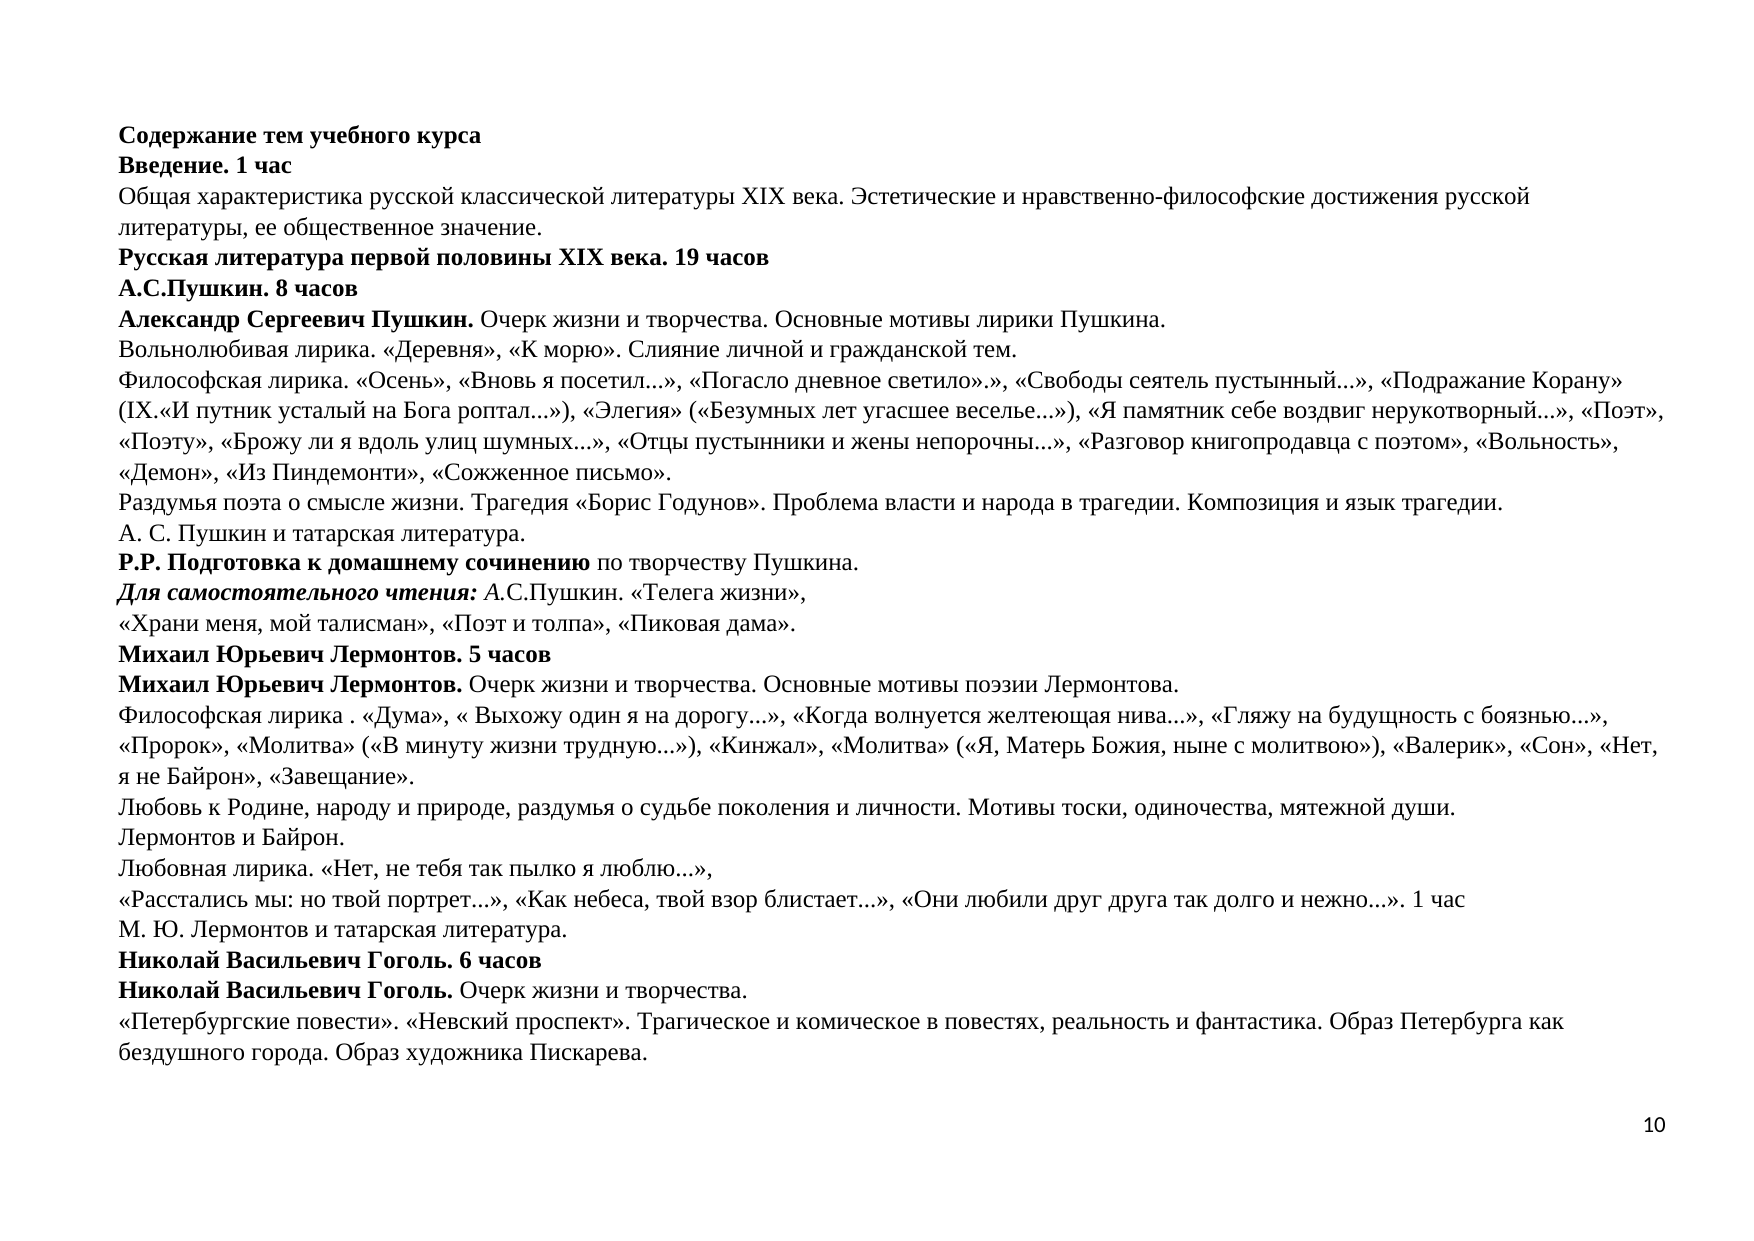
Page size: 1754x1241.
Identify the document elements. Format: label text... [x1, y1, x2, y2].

text «Петербургские повести». «Невский проспект». Трагическое и комическое в повестях, реальность и фантастика. Образ Петербурга как бездушного города. Образ художника Пискарева. [118, 1004, 1665, 1066]
text Содержание тем учебного курса [118, 118, 1665, 149]
text Александр Сергеевич Пушкин. Очерк жизни и творчества. Основные мотивы лирики Пушкина. [118, 302, 1665, 332]
text Введение. 1 час [118, 149, 1665, 179]
text Михаил Юрьевич Лермонтов. Очерк жизни и творчества. Основные мотивы поэзии Лермонтова. [118, 667, 1665, 698]
text Для самостоятельного чтения: А.С.Пушкин. «Телега жизни», [118, 576, 1665, 606]
text Вольнолюбивая лирика. «Деревня», «К морю». Слияние личной и гражданской тем. [118, 332, 1665, 363]
text А. С. Пушкин и татарская литература. [118, 516, 1665, 547]
text Общая характеристика русской классической литературы ХIX века. Эстетические и нравственно-философские достижения русской литературы, ее общественное значение. [118, 179, 1665, 241]
text Любовная лирика. «Нет, не тебя так пылко я люблю...», [118, 851, 1665, 882]
text Михаил Юрьевич Лермонтов. 5 часов [118, 637, 1665, 667]
text М. Ю. Лермонтов и татарская литература. [118, 912, 1665, 943]
text «Храни меня, мой талисман», «Поэт и толпа», «Пиковая дама». [118, 606, 1665, 637]
text А.С.Пушкин. 8 часов [118, 271, 1665, 302]
text Николай Васильевич Гоголь. 6 часов [118, 943, 1665, 974]
text Раздумья поэта о смысле жизни. Трагедия «Борис Годунов». Проблема власти и народа в трагедии. Композиция и язык трагедии. [118, 486, 1665, 516]
text Р.Р. Подготовка к домашнему сочинению по творчеству Пушкина. [118, 547, 1665, 576]
text Русская литература первой половины XIX века. 19 часов [118, 241, 1665, 271]
text Философская лирика. «Осень», «Вновь я посетил...», «Погасло дневное светило».», «Свободы сеятель пустынный...», «Подражание Корану» (IX.«И путник усталый на Бога роптал...»), «Элегия» («Безумных лет угасшее веселье...»), «Я памятник себе воздвиг нерукотворный...», «Поэт», «Поэту», «Брожу ли я вдоль улиц шумных...», «Отцы пустынники и жены непорочны...», «Разговор книгопродавца с поэтом», «Вольность», «Демон», «Из Пиндемонти», «Сожженное письмо». [118, 363, 1665, 486]
text Николай Васильевич Гоголь. Очерк жизни и творчества. [118, 974, 1665, 1004]
text Любовь к Родине, народу и природе, раздумья о судьбе поколения и личности. Мотивы тоски, одиночества, мятежной души. [118, 790, 1665, 821]
text Лермонтов и Байрон. [118, 821, 1665, 851]
text «Расстались мы: но твой портрет...», «Как небеса, твой взор блистает...», «Они любили друг друга так долго и нежно...». 1 час [118, 882, 1665, 912]
text Философская лирика . «Дума», « Выхожу один я на дорогу...», «Когда волнуется желтеющая нива...», «Гляжу на будущность с боязнью...», «Пророк», «Молитва» («В минуту жизни трудную...»), «Кинжал», «Молитва» («Я, Матерь Божия, ныне с молитвою»), «Валерик», «Сон», «Нет, я не Байрон», «Завещание». [118, 698, 1665, 790]
